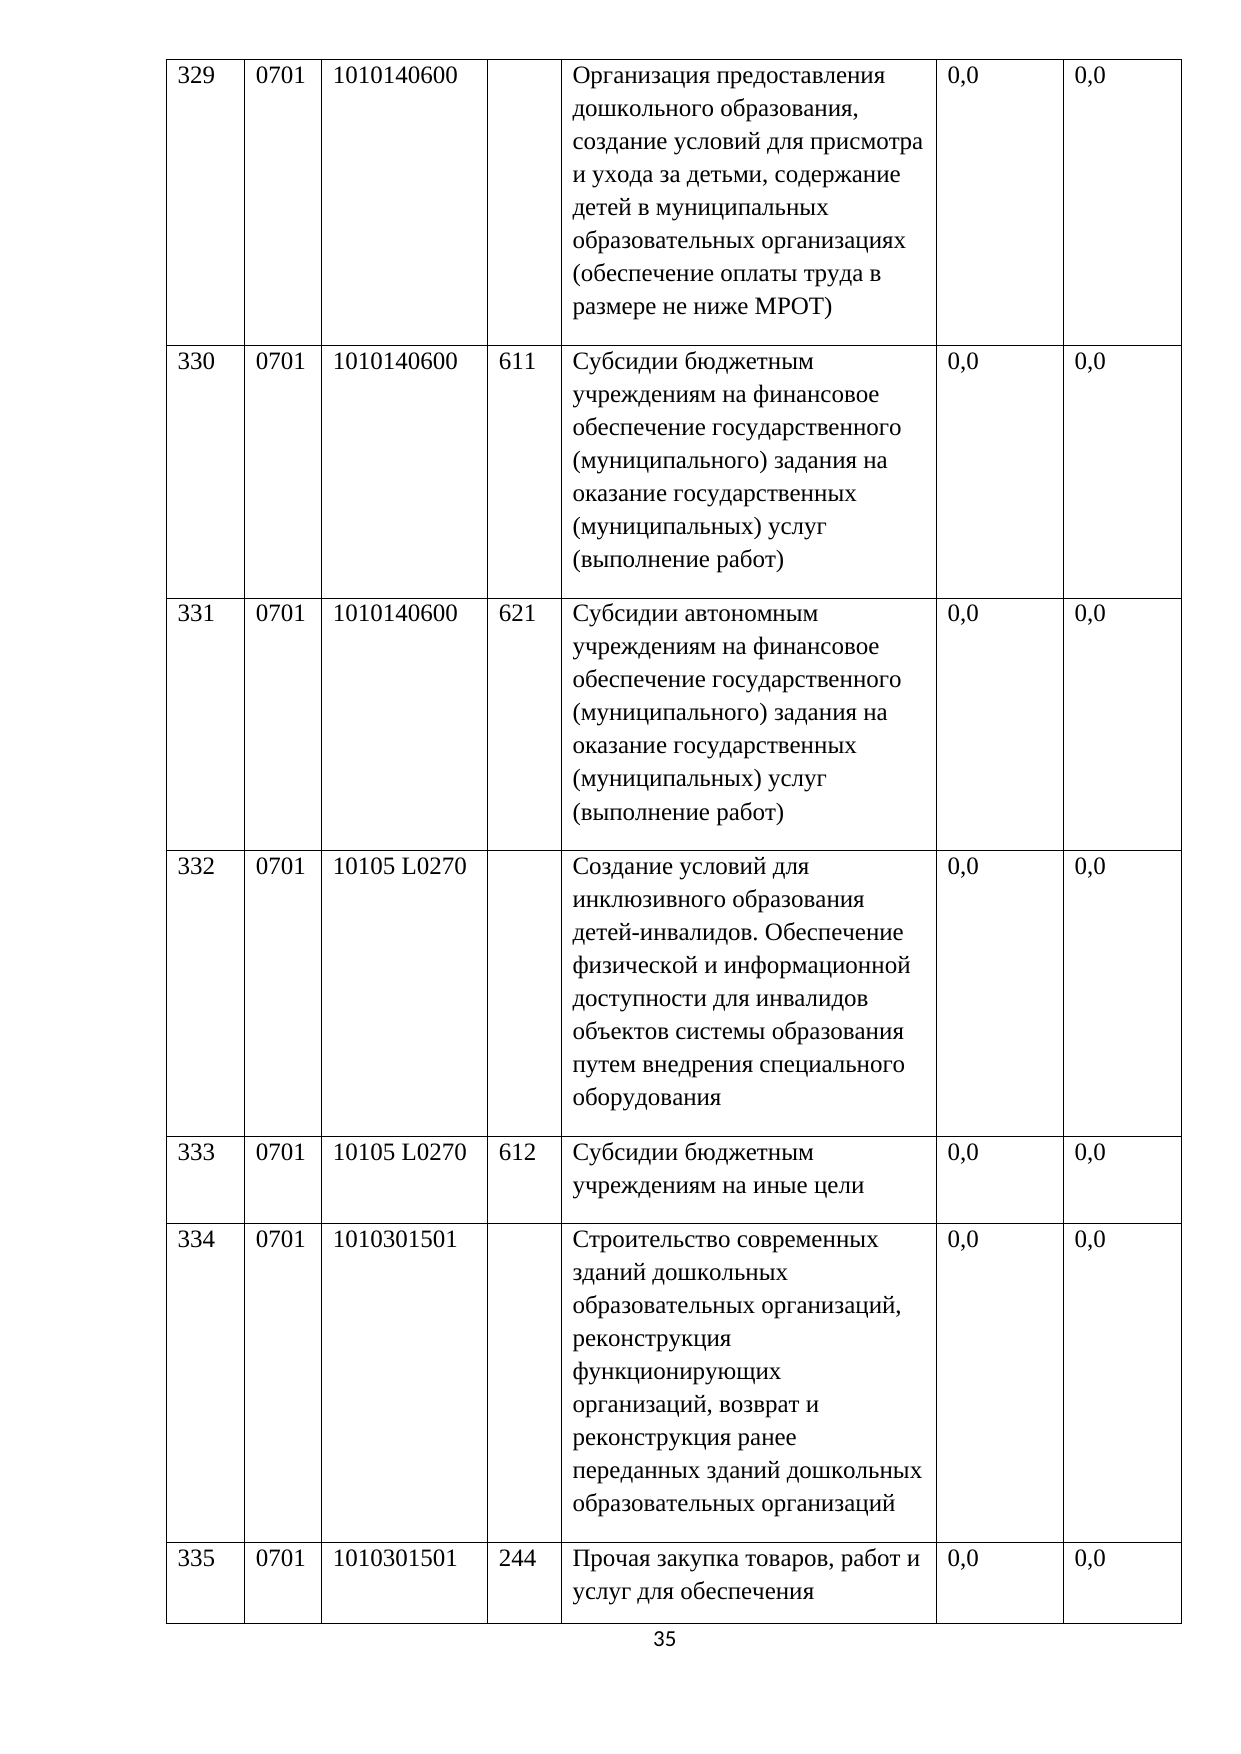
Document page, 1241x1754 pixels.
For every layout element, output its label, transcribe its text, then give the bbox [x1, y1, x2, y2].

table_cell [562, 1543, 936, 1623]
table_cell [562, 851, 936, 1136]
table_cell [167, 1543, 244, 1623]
table_cell Субсидии автономным учреждениям на финансовое обеспечение государственного (муниципального) задания на оказание государственных (муниципальных) услуг (выполнение работ) [562, 599, 936, 850]
table_cell 0,0 [1064, 599, 1181, 850]
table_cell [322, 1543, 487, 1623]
table_cell 611 [488, 346, 561, 597]
table_cell 0,0 [937, 346, 1063, 597]
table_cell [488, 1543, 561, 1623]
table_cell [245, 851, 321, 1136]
table_cell 1010140600 [322, 346, 487, 597]
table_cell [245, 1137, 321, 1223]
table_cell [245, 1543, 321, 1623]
table_cell 621 [488, 599, 561, 850]
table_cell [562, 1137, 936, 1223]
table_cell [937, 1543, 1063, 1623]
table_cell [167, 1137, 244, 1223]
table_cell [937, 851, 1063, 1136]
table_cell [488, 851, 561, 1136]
table_cell 0,0 [937, 60, 1063, 345]
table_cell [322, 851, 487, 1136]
table_cell 0,0 [1064, 346, 1181, 597]
table_cell 0,0 [1064, 60, 1181, 345]
table_cell 1010140600 [322, 599, 487, 850]
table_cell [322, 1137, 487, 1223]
table_cell [488, 60, 561, 345]
table_cell 0701 [245, 346, 321, 597]
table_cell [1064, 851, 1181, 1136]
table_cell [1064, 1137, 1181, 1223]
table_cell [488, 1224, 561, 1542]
table_cell Субсидии бюджетным учреждениям на финансовое обеспечение государственного (муниципального) задания на оказание государственных (муниципальных) услуг (выполнение работ) [562, 346, 936, 597]
table_cell Организация предоставления дошкольного образования, создание условий для присмотра и ухода за детьми, содержание детей в муниципальных образовательных организациях (обеспечение оплаты труда в размере не ниже МРОТ) [562, 60, 936, 345]
table_cell 331 [167, 599, 244, 850]
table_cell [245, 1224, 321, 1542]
table_cell 1010140600 [322, 60, 487, 345]
table_cell 0,0 [937, 599, 1063, 850]
table_cell 329 [167, 60, 244, 345]
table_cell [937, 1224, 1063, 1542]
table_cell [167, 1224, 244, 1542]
table_cell 330 [167, 346, 244, 597]
table_cell 332 [167, 851, 244, 1136]
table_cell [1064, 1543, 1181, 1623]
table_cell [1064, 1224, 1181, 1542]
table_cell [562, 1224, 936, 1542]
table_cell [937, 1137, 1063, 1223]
table_cell 0701 [245, 60, 321, 345]
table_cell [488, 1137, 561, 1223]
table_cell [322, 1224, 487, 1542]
table_cell 0701 [245, 599, 321, 850]
